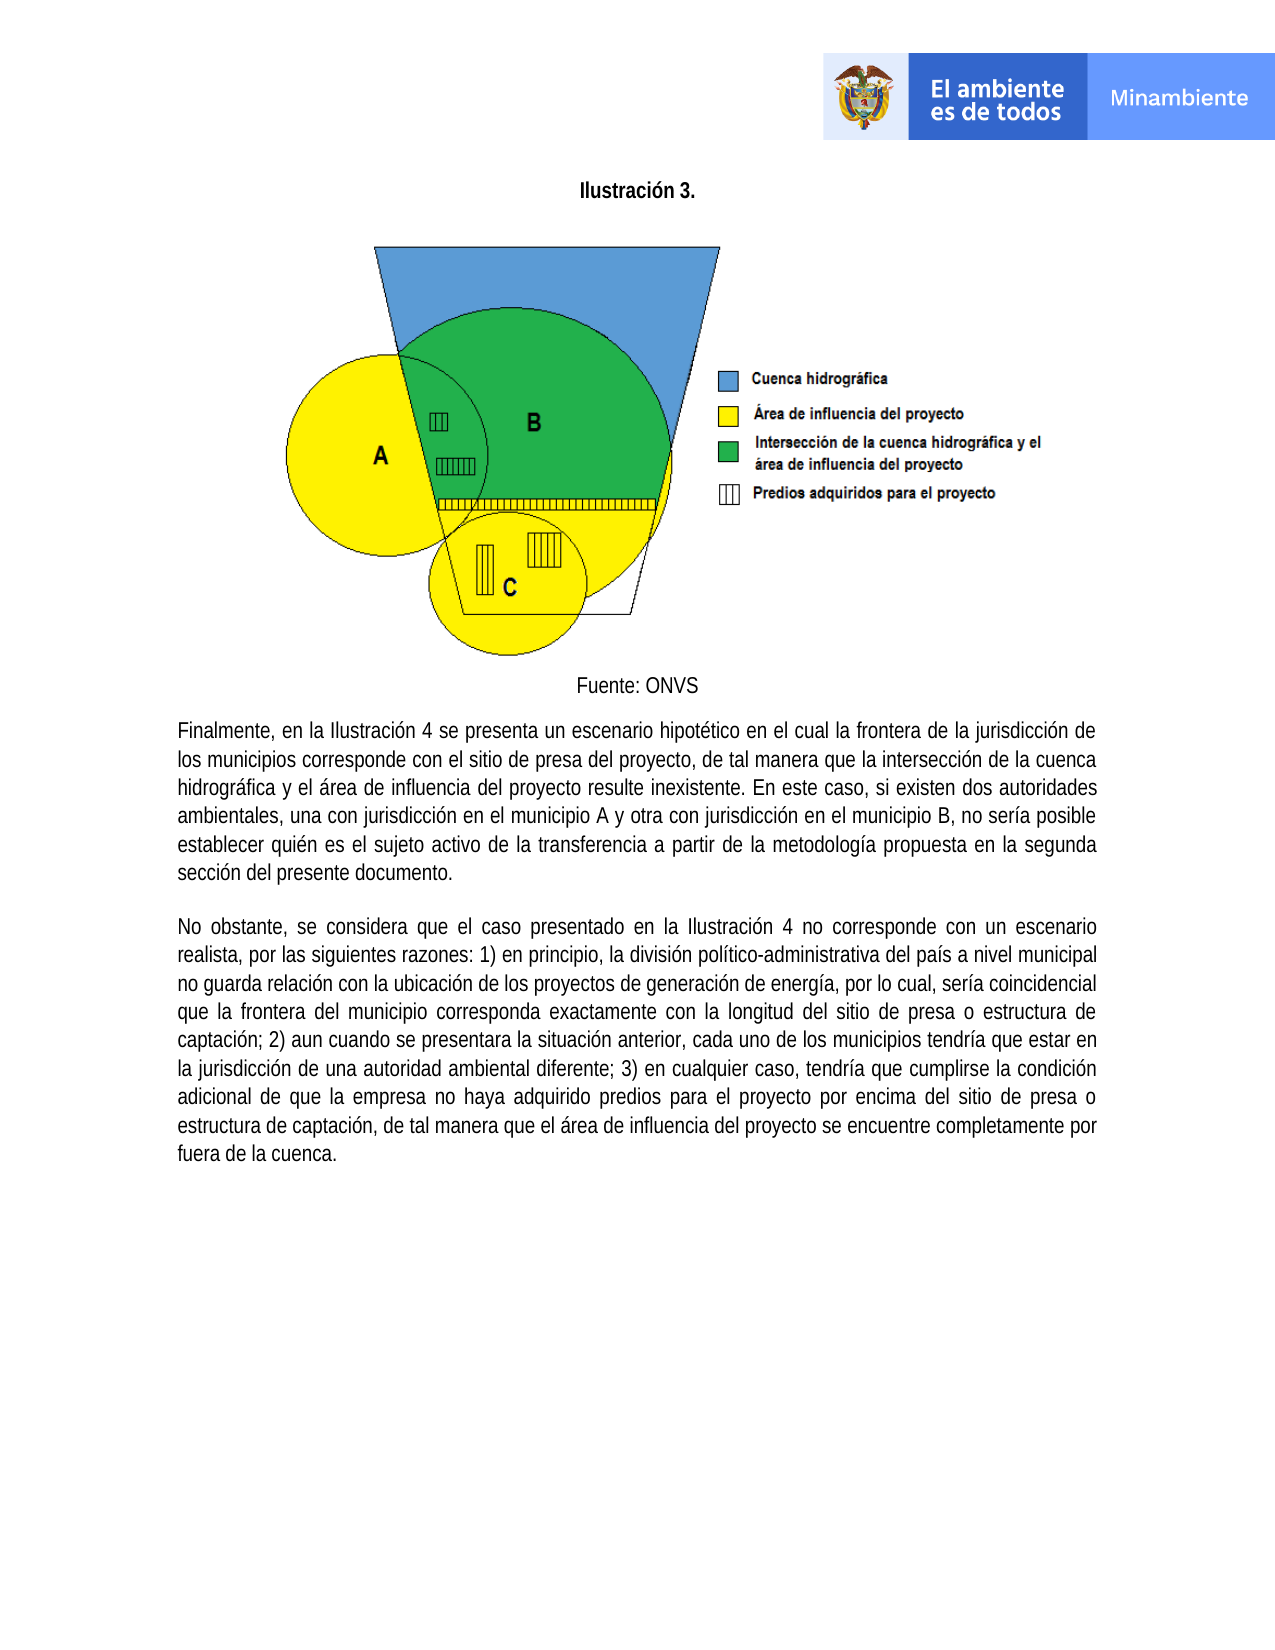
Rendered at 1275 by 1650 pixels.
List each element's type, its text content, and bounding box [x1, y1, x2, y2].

text Fuente: ONVS [177, 672, 1098, 698]
text Ilustración 3. [177, 177, 1098, 203]
picture [823, 53, 1275, 140]
picture [225, 228, 1050, 670]
text Finalmente, en la Ilustración 4 se presenta un escenario hipotético en el cual la frontera de la jurisdicción de los municipios corresponde con el sitio de presa del proyecto, de tal manera que la intersección de la cuenca hidrográfica y el área de influencia del proyecto resulte inexistente. En este caso, si existen dos autoridades ambientales, una con jurisdicción en el municipio A y otra con jurisdicción en el municipio B, no sería posible establecer quién es el sujeto activo de la transferencia a partir de la metodología propuesta en la segunda sección del presente documento. [177, 717, 1098, 886]
text No obstante, se considera que el caso presentado en la Ilustración 4 no corresponde con un escenario realista, por las siguientes razones: 1) en principio, la división político-administrativa del país a nivel municipal no guarda relación con la ubicación de los proyectos de generación de energía, por lo cual, sería coincidencial que la frontera del municipio corresponda exactamente con la longitud del sitio de presa o estructura de captación; 2) aun cuando se presentara la situación anterior, cada uno de los municipios tendría que estar en la jurisdicción de una autoridad ambiental diferente; 3) en cualquier caso, tendría que cumplirse la condición adicional de que la empresa no haya adquirido predios para el proyecto por encima del sitio de presa o estructura de captación, de tal manera que el área de influencia del proyecto se encuentre completamente por fuera de la cuenca. [177, 913, 1098, 1167]
